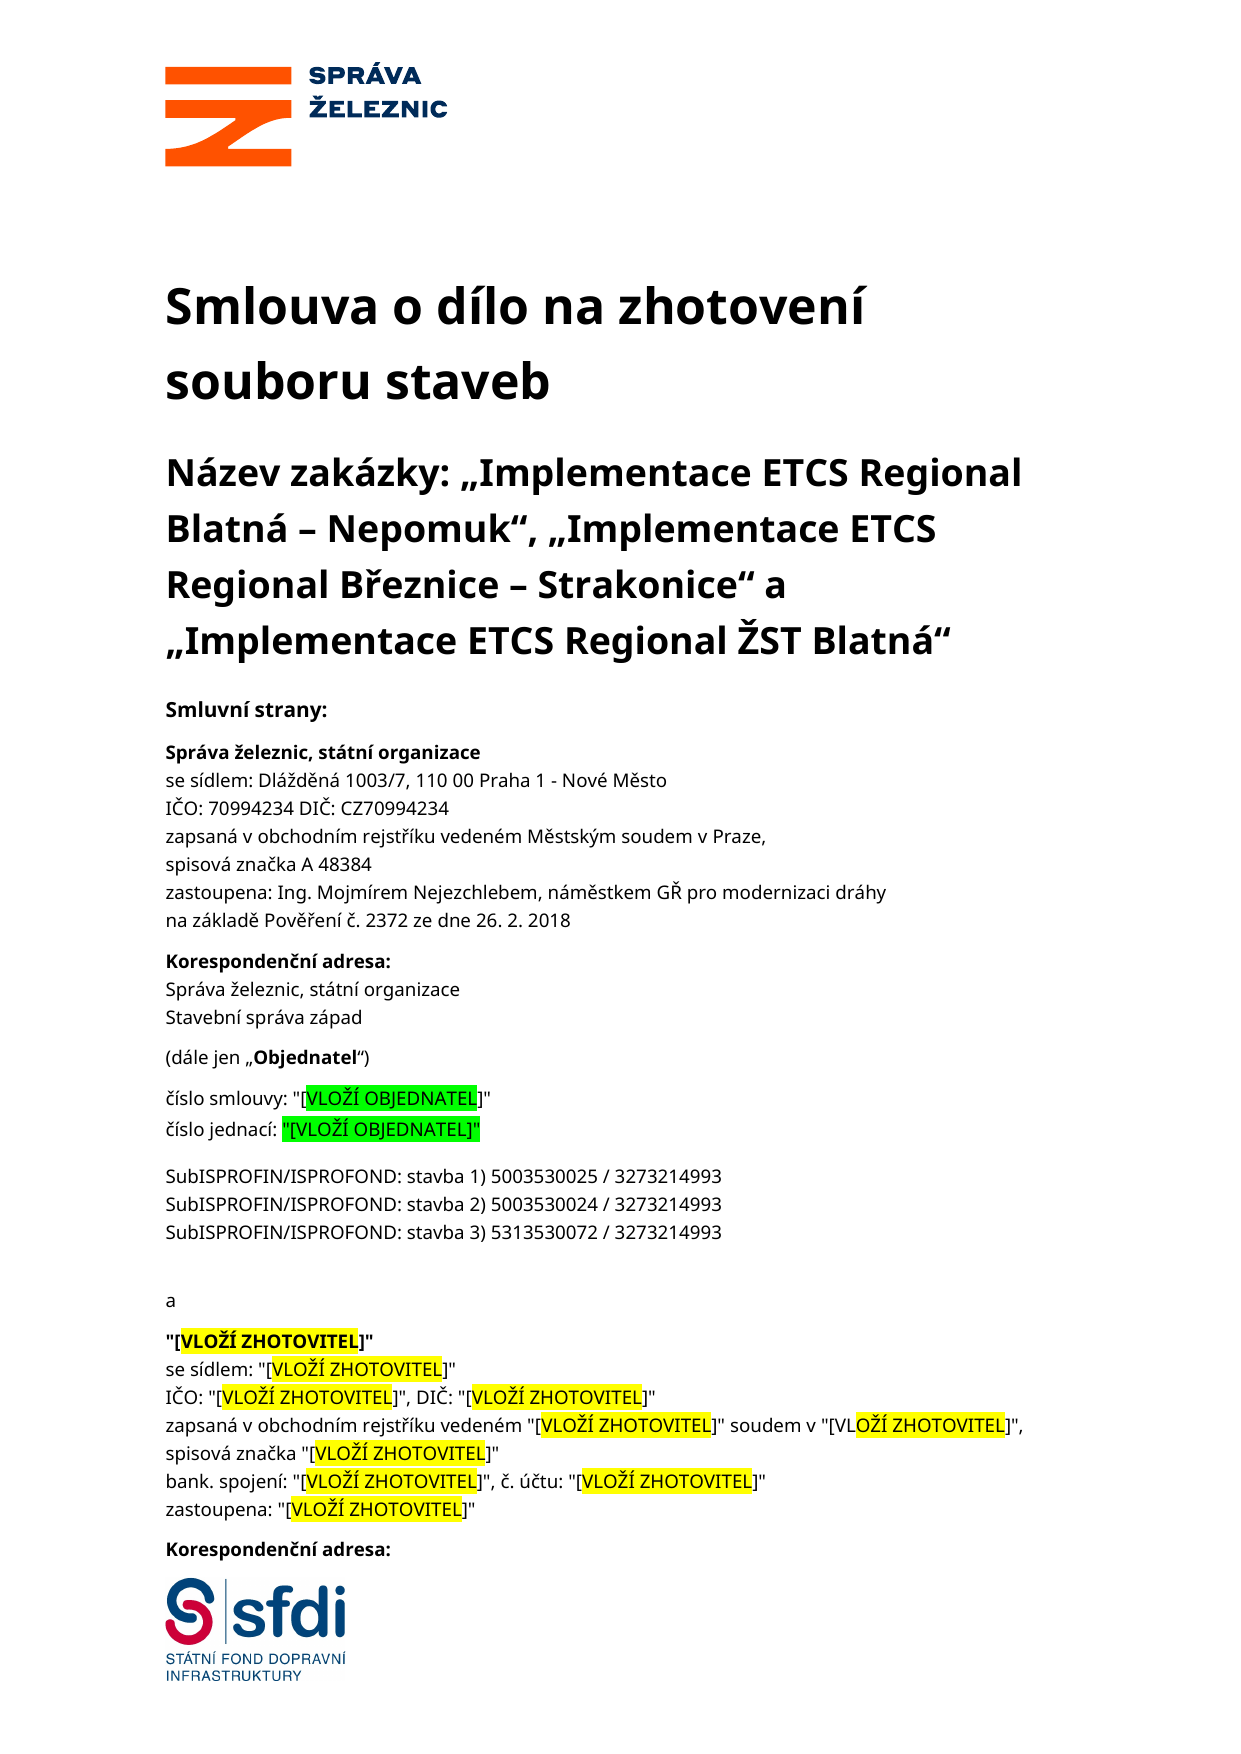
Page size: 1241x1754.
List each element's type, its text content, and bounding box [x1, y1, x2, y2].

text Správa železnic, státní organizace [165, 739, 1075, 765]
text Korespondenční adresa: [165, 948, 1075, 973]
text SubISPROFIN/ISPROFOND: stavba 2) 5003530024 / 3273214993 [165, 1191, 1075, 1217]
text IČO: 70994234 DIČ: CZ70994234 [165, 795, 1075, 821]
picture [165, 1577, 346, 1681]
text na základě Pověření č. 2372 ze dne 26. 2. 2018 [165, 907, 1075, 933]
text číslo jednací: "[VLOŽÍ OBJEDNATEL]" [165, 1113, 1075, 1142]
text se sídlem: "[VLOŽÍ ZHOTOVITEL]" [165, 1356, 272, 1382]
text zastoupena: "[VLOŽÍ ZHOTOVITEL]" [462, 1496, 1075, 1522]
text (dále jen „Objednatel“) [165, 1044, 1075, 1070]
text Korespondenční adresa: [165, 1537, 1075, 1562]
text zapsaná v obchodním rejstříku vedeném "[VLOŽÍ ZHOTOVITEL]" soudem v "[VLOŽÍ ZHOTOVITEL]", [165, 1412, 541, 1438]
text spisová značka "[VLOŽÍ ZHOTOVITEL]" [485, 1440, 1075, 1466]
text a [165, 1288, 1075, 1313]
text zastoupena: Ing. Mojmírem Nejezchlebem, náměstkem GŘ pro modernizaci dráhy [165, 879, 1075, 905]
text IČO: "[VLOŽÍ ZHOTOVITEL]", DIČ: "[VLOŽÍ ZHOTOVITEL]" [642, 1384, 1075, 1410]
text Stavební správa západ [165, 1004, 1075, 1029]
text spisová značka A 48384 [165, 851, 1075, 877]
text "[VLOŽÍ ZHOTOVITEL]" [358, 1328, 1075, 1354]
text se sídlem: "[VLOŽÍ ZHOTOVITEL]" [442, 1356, 1075, 1382]
text se sídlem: Dlážděná 1003/7, 110 00 Praha 1 - Nové Město [165, 767, 1075, 793]
text Správa železnic, státní organizace [165, 976, 1075, 1001]
text spisová značka "[VLOŽÍ ZHOTOVITEL]" [165, 1440, 315, 1466]
text Smlouva o dílo na zhotovení souboru staveb [165, 271, 1075, 414]
text zapsaná v obchodním rejstříku vedeném Městským soudem v Praze, [165, 823, 1075, 849]
text zastoupena: "[VLOŽÍ ZHOTOVITEL]" [165, 1496, 291, 1522]
text SubISPROFIN/ISPROFOND: stavba 1) 5003530025 / 3273214993 [165, 1163, 1075, 1188]
text Název zakázky: „Implementace ETCS Regional Blatná – Nepomuk“, „Implementace ETCS Regional Březnice – Strakonice“ a „Implementace ETCS Regional ŽST Blatná“ [165, 446, 1075, 665]
text SubISPROFIN/ISPROFOND: stavba 3) 5313530072 / 3273214993 [165, 1219, 1075, 1244]
text číslo smlouvy: "[VLOŽÍ OBJEDNATEL]" [165, 1085, 306, 1111]
text bank. spojení: "[VLOŽÍ ZHOTOVITEL]", č. účtu: "[VLOŽÍ ZHOTOVITEL]" [752, 1468, 1075, 1494]
text Smluvní strany: [165, 696, 1075, 724]
text číslo smlouvy: "[VLOŽÍ OBJEDNATEL]" [477, 1085, 1075, 1111]
